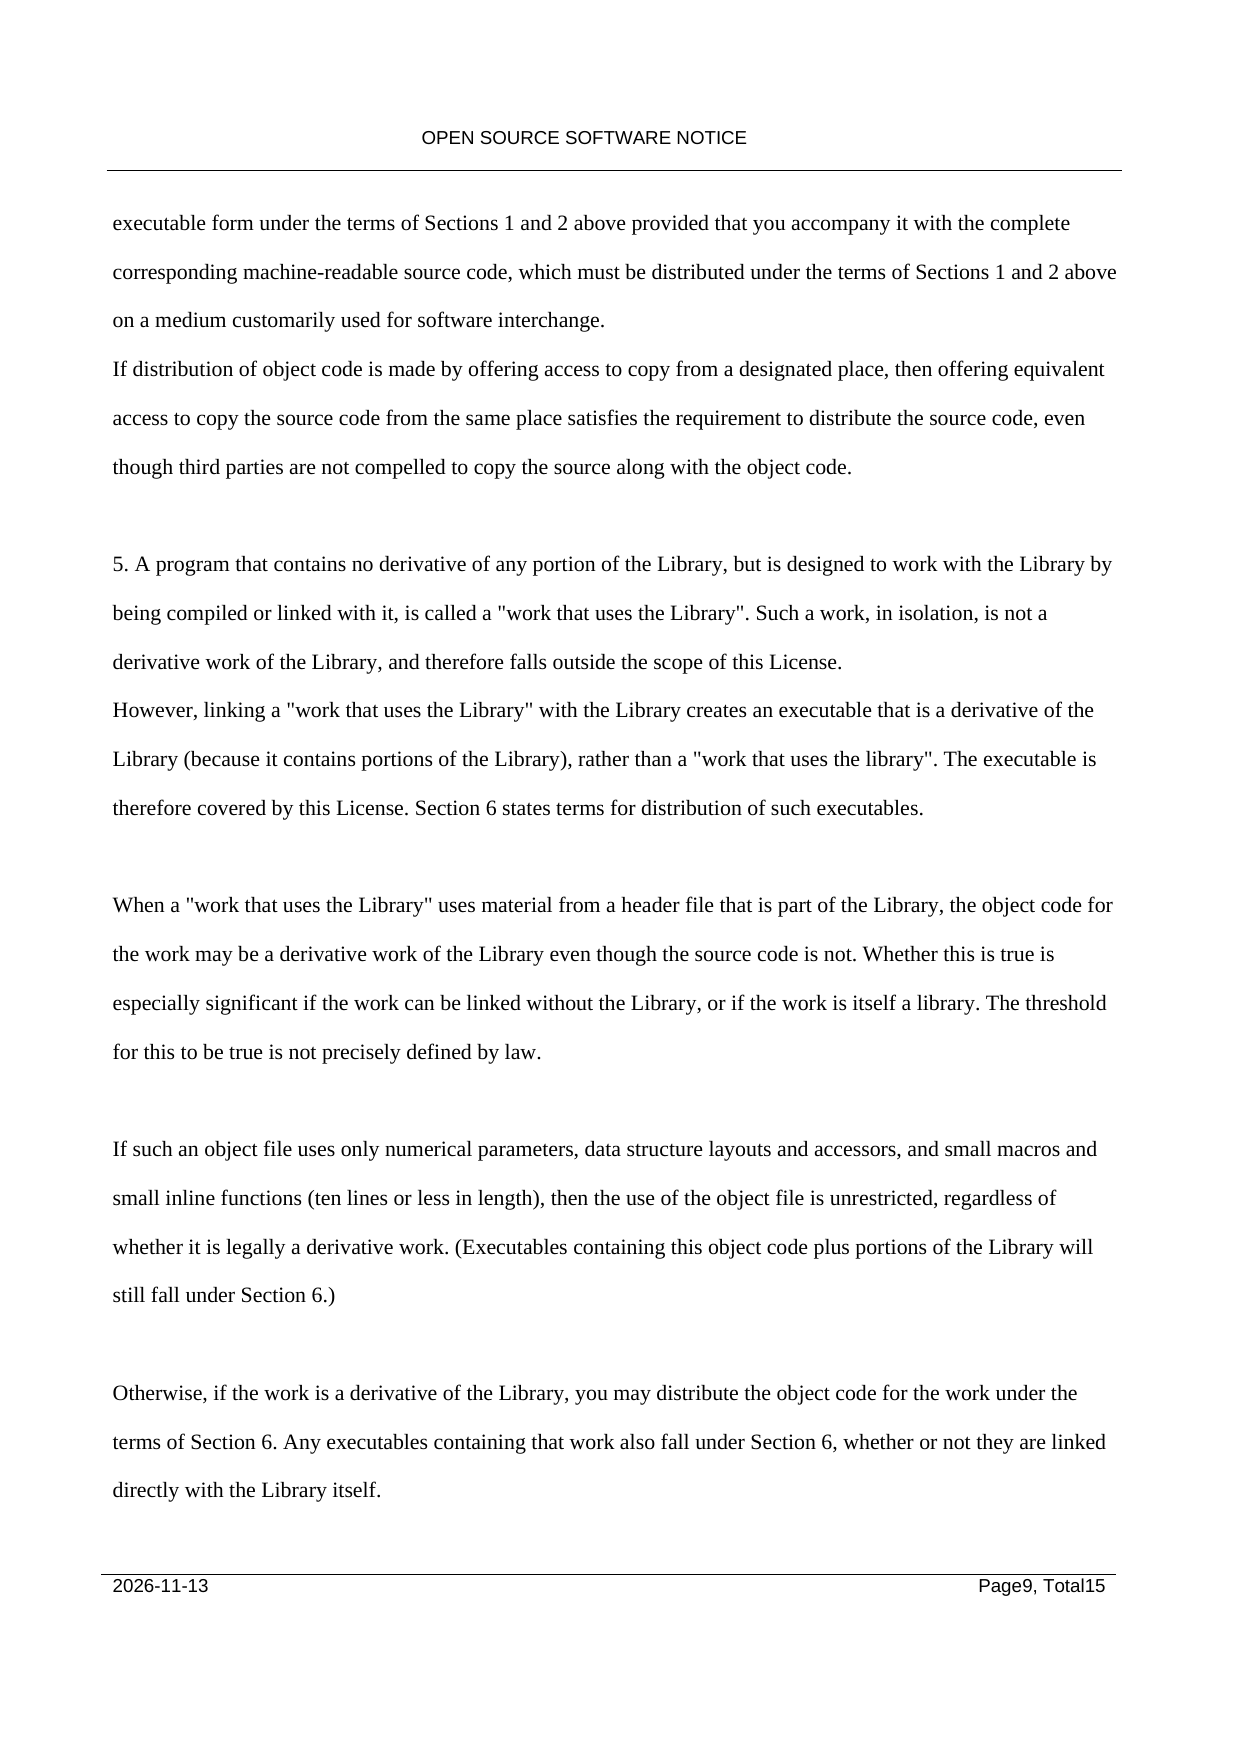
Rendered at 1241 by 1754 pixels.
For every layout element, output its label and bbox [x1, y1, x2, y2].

text [112, 206, 1128, 1506]
